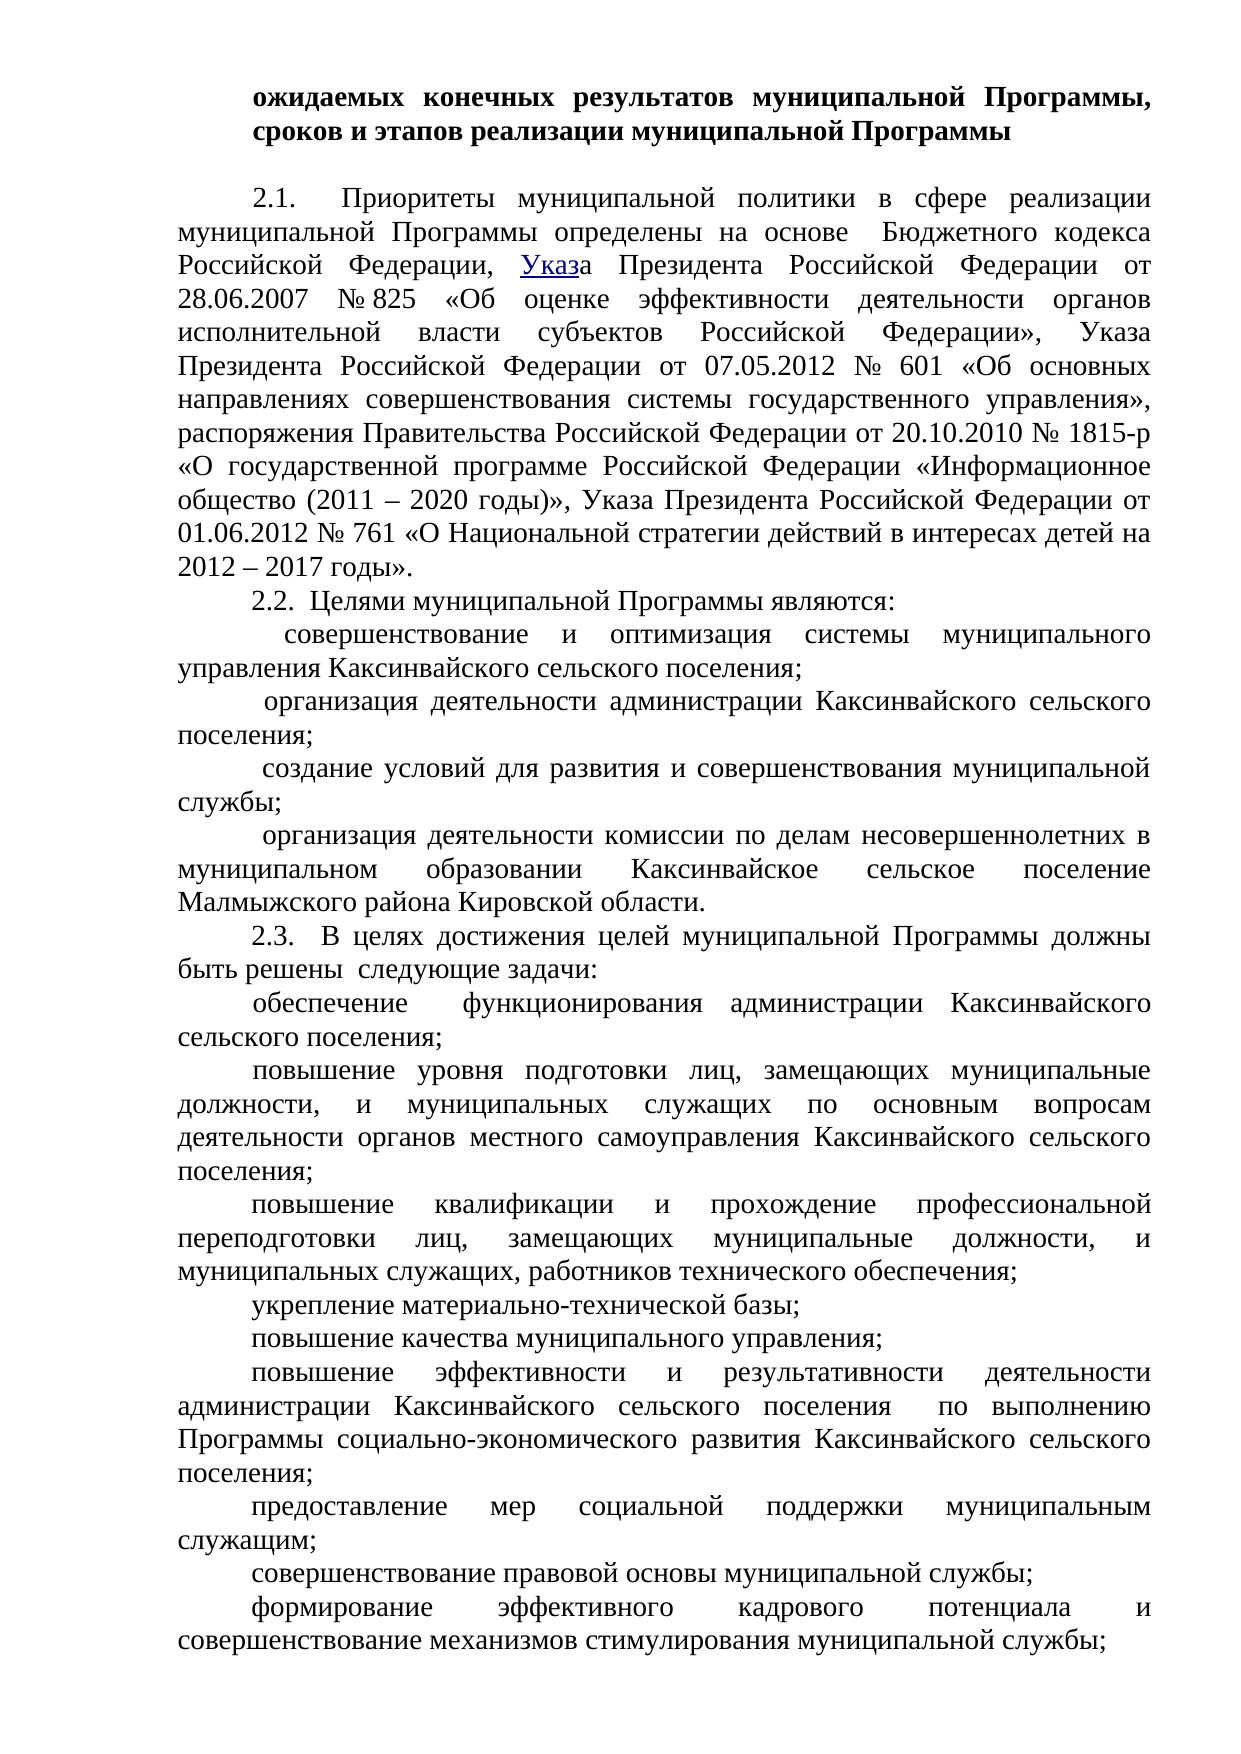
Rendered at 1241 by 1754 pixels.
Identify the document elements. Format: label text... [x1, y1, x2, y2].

text совершенствование и оптимизация системы муниципального управления Каксинвайского сельского поселения; [177, 616, 1152, 683]
text повышение качества муниципального управления; [177, 1321, 1152, 1354]
text 2.2. Целями муниципальной Программы являются: [177, 583, 1152, 616]
text укрепление материально-технической базы; [177, 1287, 1152, 1321]
text создание условий для развития и совершенствования муниципальной службы; [177, 750, 1152, 817]
text повышение квалификации и прохождение профессиональной переподготовки лиц, замещающих муниципальные должности, и муниципальных служащих, работников технического обеспечения; [177, 1186, 1152, 1287]
text предоставление мер социальной поддержки муниципальным служащим; [177, 1488, 1152, 1555]
text организация деятельности администрации Каксинвайского сельского поселения; [177, 683, 1152, 750]
text 2.3. В целях достижения целей муниципальной Программы должны быть решены следующие задачи: [177, 918, 1152, 985]
text формирование эффективного кадрового потенциала и совершенствование механизмов стимулирования муниципальной службы; [177, 1589, 1152, 1656]
text совершенствование правовой основы муниципальной службы; [177, 1555, 1152, 1589]
text обеспечение функционирования администрации Каксинвайского сельского поселения; [177, 985, 1152, 1052]
text повышение уровня подготовки лиц, замещающих муниципальные должности, и муниципальных служащих по основным вопросам деятельности органов местного самоуправления Каксинвайского сельского поселения; [177, 1052, 1152, 1186]
text повышение эффективности и результативности деятельности администрации Каксинвайского сельского поселения по выполнению Программы социально-экономического развития Каксинвайского сельского поселения; [177, 1354, 1152, 1488]
text организация деятельности комиссии по делам несовершеннолетних в муниципальном образовании Каксинвайское сельское поселение Малмыжского района Кировской области. [177, 817, 1152, 918]
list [215, 79, 1152, 147]
text 2.1. Приоритеты муниципальной политики в сфере реализации муниципальной Программы определены на основе Бюджетного кодекса Российской Федерации, Указа Президента Российской Федерации от 28.06.2007 № 825 «Об оценке эффективности деятельности органов исполнительной власти субъектов Российской Федерации», Указа Президента Российской Федерации от 07.05.2012 № 601 «Об основных направлениях совершенствования системы государственного управления», распоряжения Правительства Российской Федерации от 20.10.2010 № 1815-р «О государственной программе Российской Федерации «Информационное общество (2011 – 2020 годы)», Указа Президента Российской Федерации от 01.06.2012 № 761 «О Национальной стратегии действий в интересах детей на 2012 – 2017 годы». [177, 180, 1152, 583]
